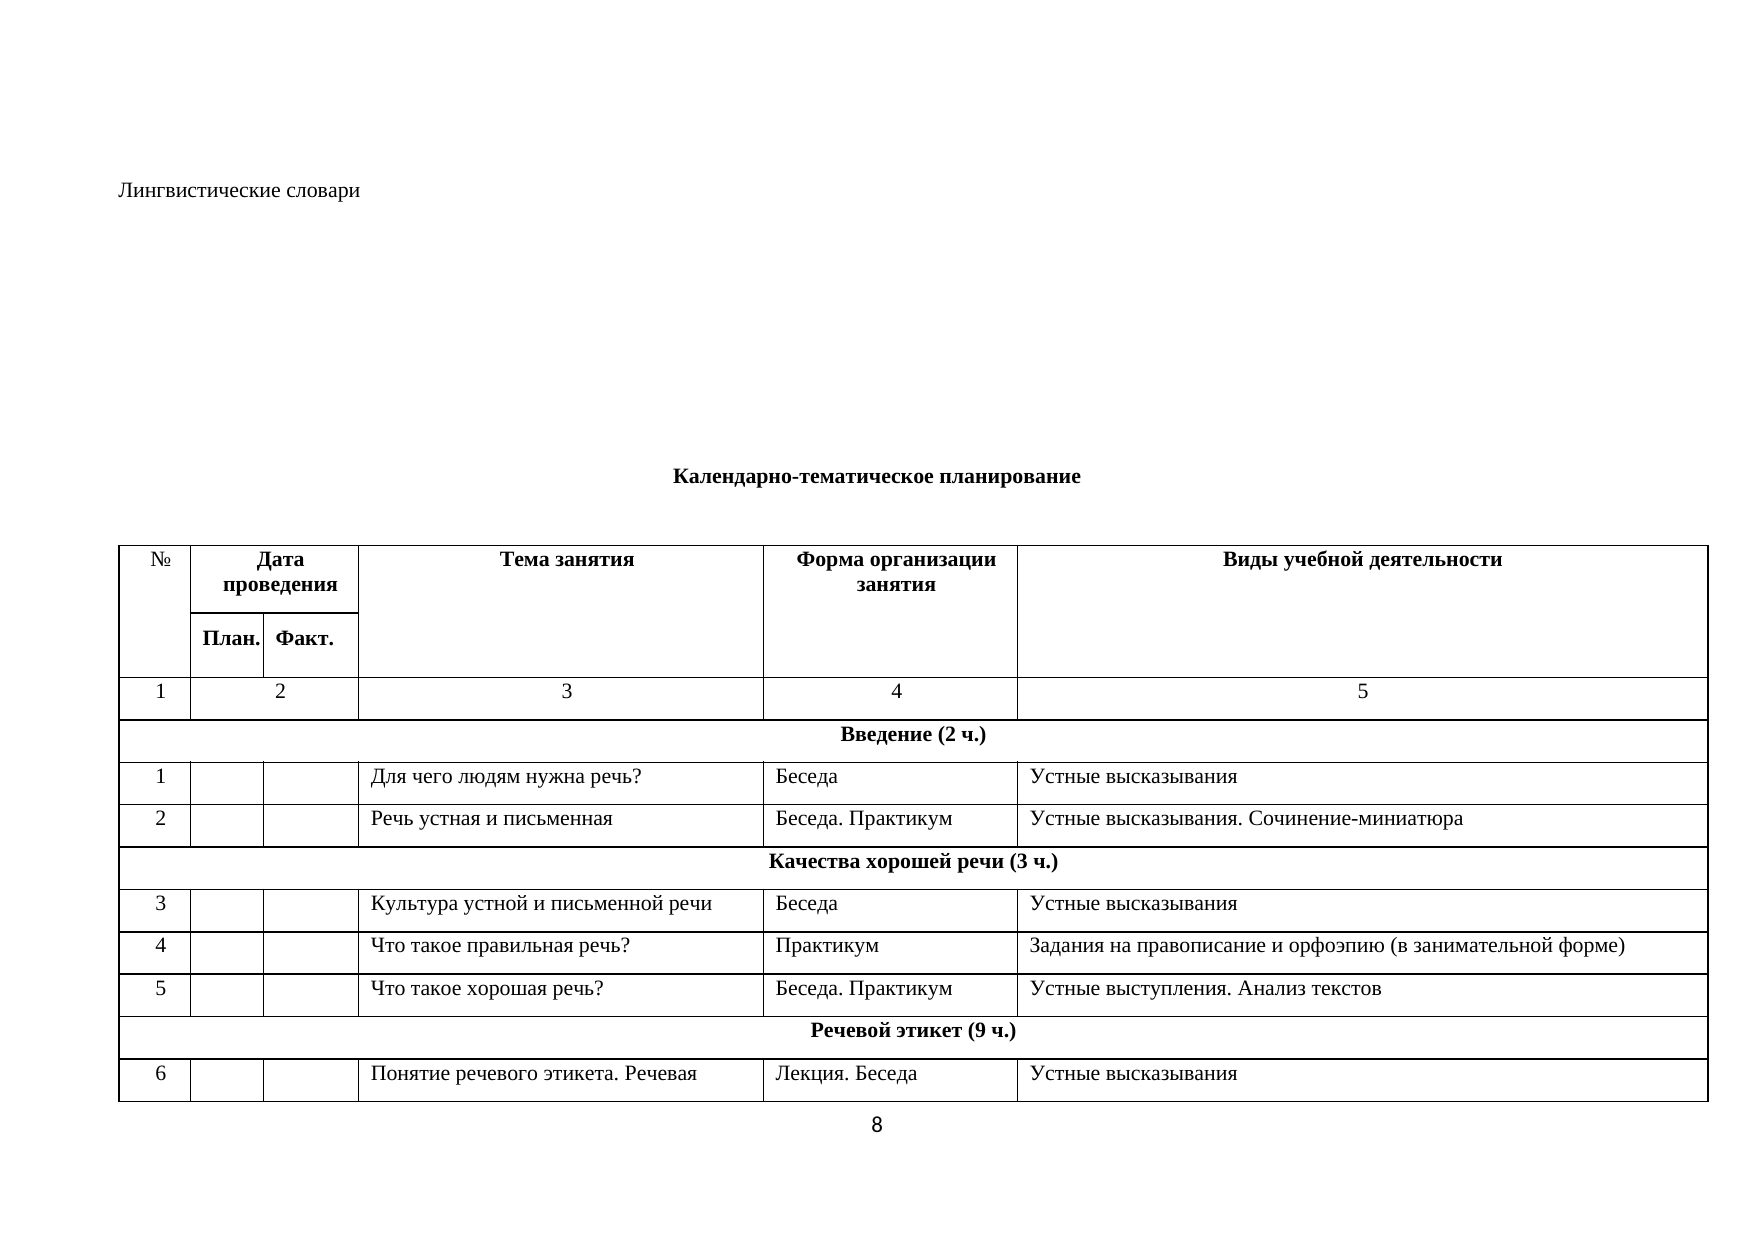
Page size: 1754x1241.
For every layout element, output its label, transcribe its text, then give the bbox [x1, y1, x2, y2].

table_cell 1 [120, 678, 190, 719]
table_cell Культура устной и письменной речи [359, 890, 763, 931]
table_cell [264, 890, 358, 931]
table_cell 5 [120, 975, 190, 1016]
table_cell Устные высказывания [1018, 890, 1707, 931]
table_cell Для чего людям нужна речь? [359, 763, 763, 804]
table_cell Беседа [764, 763, 1017, 804]
table_cell Что такое хорошая речь? [359, 975, 763, 1016]
table_header № [120, 546, 190, 677]
table_cell Факт. [264, 614, 358, 677]
table_cell Речь устная и письменная [359, 805, 763, 846]
table_header Форма организации занятия [764, 546, 1017, 677]
table_cell [191, 1060, 263, 1101]
table_cell 6 [120, 1060, 190, 1101]
table_header Дата проведения [191, 546, 358, 612]
table_cell Устные высказывания [1018, 1060, 1707, 1101]
table_cell Устные выступления. Анализ текстов [1018, 975, 1707, 1016]
table_cell [264, 933, 358, 973]
table_cell 5 [1018, 678, 1707, 719]
table_cell Задания на правописание и орфоэпию (в занимательной форме) [1018, 933, 1707, 973]
table_cell Речевой этикет (9 ч.) [120, 1017, 1707, 1058]
table_cell Беседа. Практикум [764, 805, 1017, 846]
table_cell Практикум [764, 933, 1017, 973]
table_cell 3 [359, 678, 763, 719]
table_cell Лекция. Беседа [764, 1060, 1017, 1101]
table_cell Качества хорошей речи (3 ч.) [120, 848, 1707, 888]
table_cell [264, 805, 358, 846]
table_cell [359, 1060, 763, 1101]
table_header Виды учебной деятельности [1018, 546, 1707, 677]
table_cell 1 [120, 763, 190, 804]
table_cell [264, 975, 358, 1016]
table_cell 4 [764, 678, 1017, 719]
table_cell 2 [191, 678, 358, 719]
table_cell 3 [120, 890, 190, 931]
table_cell [191, 933, 263, 973]
table_cell Беседа [764, 890, 1017, 931]
table_cell Что такое правильная речь? [359, 933, 763, 973]
table_cell Введение (2 ч.) [120, 721, 1707, 761]
table_cell Беседа. Практикум [764, 975, 1017, 1016]
table_cell [191, 890, 263, 931]
table_cell 2 [120, 805, 190, 846]
table_cell Устные высказывания. Сочинение-миниатюра [1018, 805, 1707, 846]
table_header Тема занятия [359, 546, 763, 677]
table_cell [264, 763, 358, 804]
table_cell [191, 763, 263, 804]
table_cell План. [191, 614, 263, 677]
table_cell [264, 1060, 358, 1101]
table_cell Устные высказывания [1018, 763, 1707, 804]
table_cell 4 [120, 933, 190, 973]
text Календарно-тематическое планирование [118, 463, 1636, 488]
table_cell [191, 805, 263, 846]
table_cell [191, 975, 263, 1016]
text Лингвистические словари [118, 177, 1636, 202]
